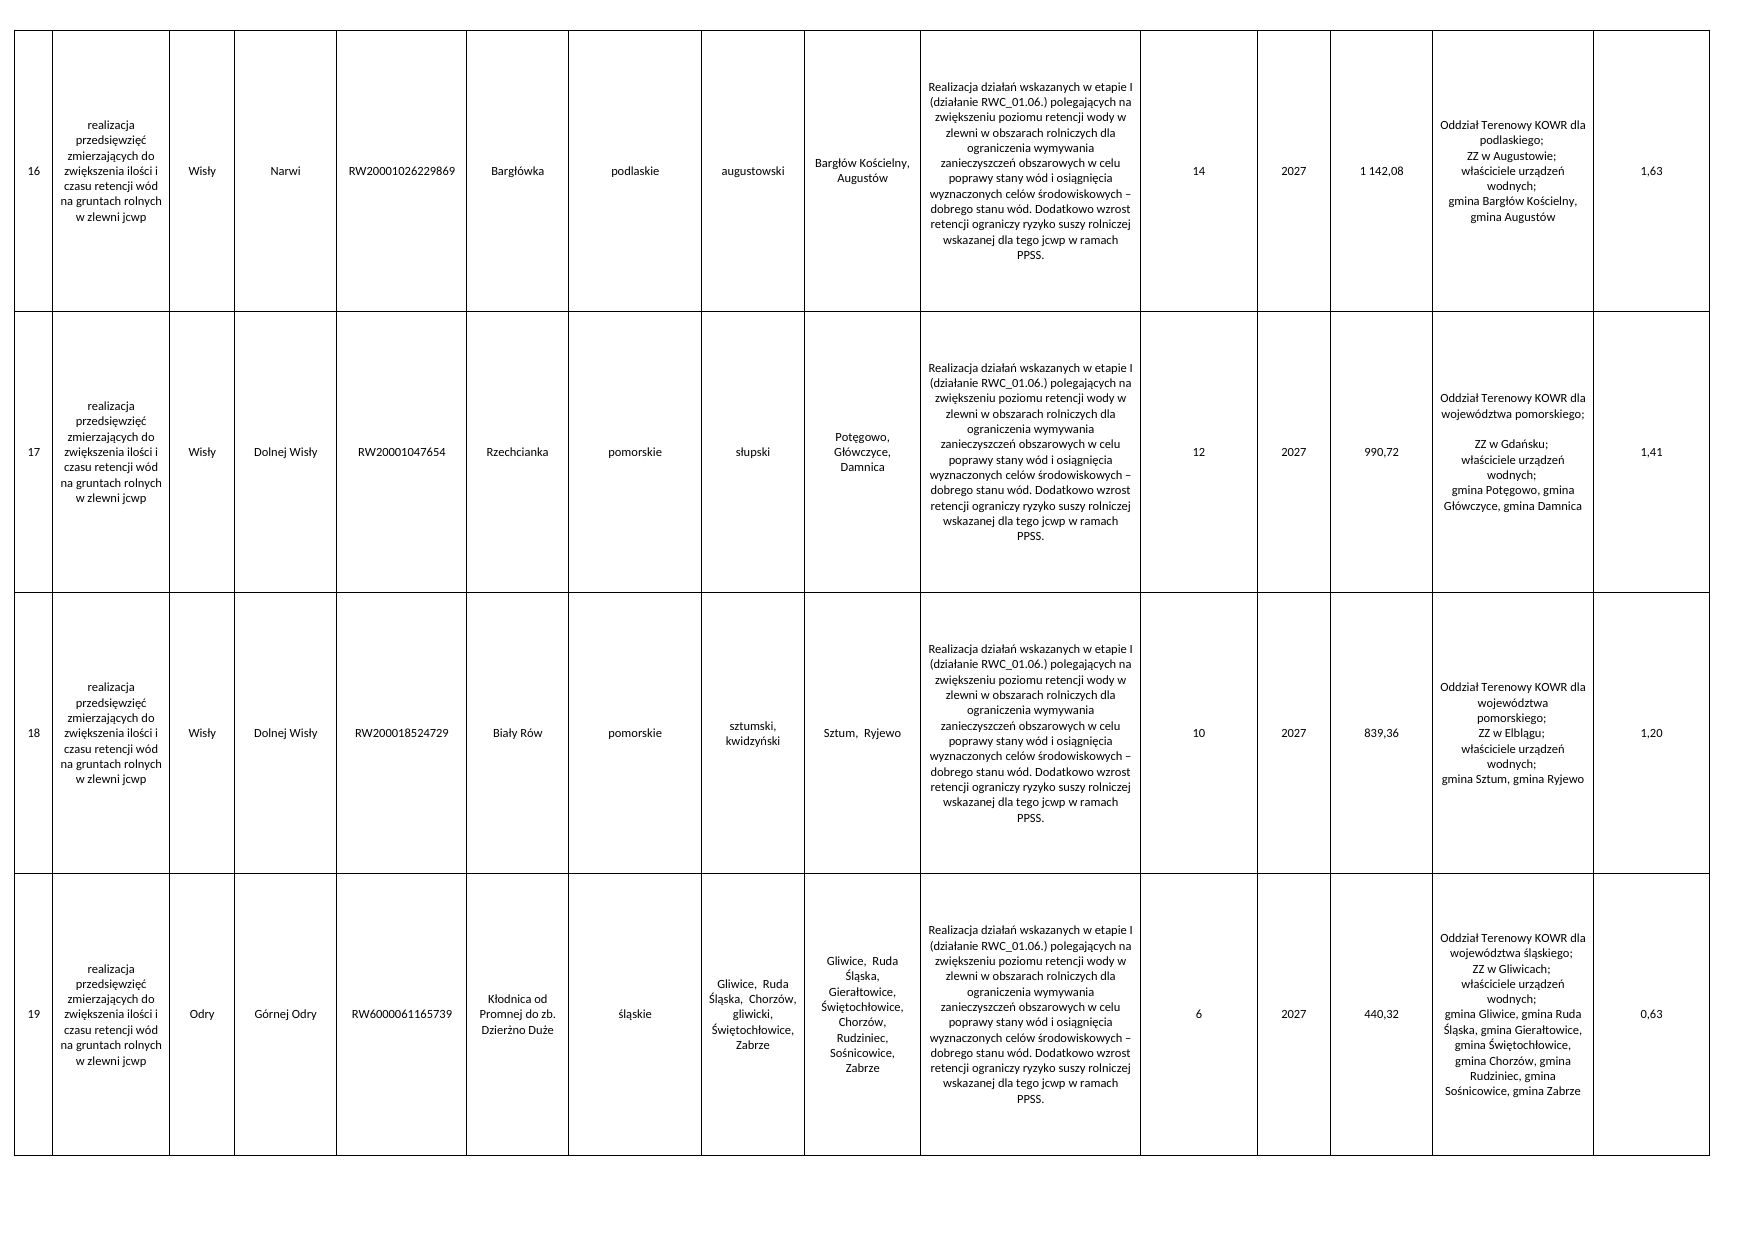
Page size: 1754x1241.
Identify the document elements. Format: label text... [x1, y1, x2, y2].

table_cell Sztum, Ryjewo [805, 593, 920, 873]
table_cell RW200018524729 [337, 593, 466, 873]
table_cell Potęgowo, Główczyce, Damnica [805, 312, 920, 592]
table_cell 10 [1141, 593, 1257, 873]
table_cell RW6000061165739 [337, 874, 466, 1154]
table_cell 440,32 [1331, 874, 1432, 1154]
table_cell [53, 874, 169, 1154]
table_cell sztumski, kwidzyński [702, 593, 804, 873]
table_cell 12 [1141, 312, 1257, 592]
table_cell Oddział Terenowy KOWR dla województwa pomorskiego; ZZ w Elblągu; właściciele urządzeń wodnych; gmina Sztum, gmina Ryjewo [1433, 593, 1593, 873]
table_cell słupski [702, 312, 804, 592]
table_cell Bargłówka [467, 31, 568, 311]
table_cell Narwi [235, 31, 336, 311]
table_cell Biały Rów [467, 593, 568, 873]
table_cell 1,41 [1594, 312, 1709, 592]
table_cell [921, 31, 1140, 311]
table_cell 990,72 [1331, 312, 1432, 592]
table_cell augustowski [702, 31, 804, 311]
table_cell 2027 [1258, 874, 1330, 1154]
table_cell 839,36 [1331, 593, 1432, 873]
table_cell 1 142,08 [1331, 31, 1432, 311]
table_cell Górnej Odry [235, 874, 336, 1154]
table_cell Bargłów Kościelny, Augustów [805, 31, 920, 311]
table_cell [921, 874, 1140, 1154]
table_cell Oddział Terenowy KOWR dla podlaskiego; ZZ w Augustowie; właściciele urządzeń wodnych; gmina Bargłów Kościelny, gmina Augustów [1433, 31, 1593, 311]
table_cell 2027 [1258, 312, 1330, 592]
table_cell RW20001047654 [337, 312, 466, 592]
table_cell pomorskie [569, 312, 701, 592]
table_cell Oddział Terenowy KOWR dla województwa pomorskiego; ZZ w Gdańsku; właściciele urządzeń wodnych; gmina Potęgowo, gmina Główczyce, gmina Damnica [1433, 312, 1593, 592]
table_cell Gliwice, Ruda Śląska, Gierałtowice, Świętochłowice, Chorzów, Rudziniec, Sośnicowice, Zabrze [805, 874, 920, 1154]
table_cell realizacja przedsięwzięć zmierzających do zwiększenia ilości i czasu retencji wód na gruntach rolnych w zlewni jcwp [53, 593, 169, 873]
table_cell 6 [1141, 874, 1257, 1154]
table_cell 1,20 [1594, 593, 1709, 873]
table_cell Odry [170, 874, 234, 1154]
table_cell 17 [15, 312, 52, 592]
table_cell Dolnej Wisły [235, 312, 336, 592]
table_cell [53, 31, 169, 311]
table_cell Gliwice, Ruda Śląska, Chorzów, gliwicki, Świętochłowice, Zabrze [702, 874, 804, 1154]
table_cell Oddział Terenowy KOWR dla województwa śląskiego; ZZ w Gliwicach; właściciele urządzeń wodnych; gmina Gliwice, gmina Ruda Śląska, gmina Gierałtowice, gmina Świętochłowice, gmina Chorzów, gmina Rudziniec, gmina Sośnicowice, gmina Zabrze [1433, 874, 1593, 1154]
table_cell 0,63 [1594, 874, 1709, 1154]
table_cell 14 [1141, 31, 1257, 311]
table_cell podlaskie [569, 31, 701, 311]
table_cell Rzechcianka [467, 312, 568, 592]
table_cell 2027 [1258, 31, 1330, 311]
table_cell 1,63 [1594, 31, 1709, 311]
table_cell śląskie [569, 874, 701, 1154]
table_cell 2027 [1258, 593, 1330, 873]
table_cell Wisły [170, 312, 234, 592]
table_cell RW20001026229869 [337, 31, 466, 311]
table_cell pomorskie [569, 593, 701, 873]
table_cell Wisły [170, 593, 234, 873]
table_cell 18 [15, 593, 52, 873]
table_cell Dolnej Wisły [235, 593, 336, 873]
table_cell realizacja przedsięwzięć zmierzających do zwiększenia ilości i czasu retencji wód na gruntach rolnych w zlewni jcwp [53, 312, 169, 592]
table_cell Kłodnica od Promnej do zb. Dzierżno Duże [467, 874, 568, 1154]
table_cell 16 [15, 31, 52, 311]
table_cell 19 [15, 874, 52, 1154]
table_cell Wisły [170, 31, 234, 311]
